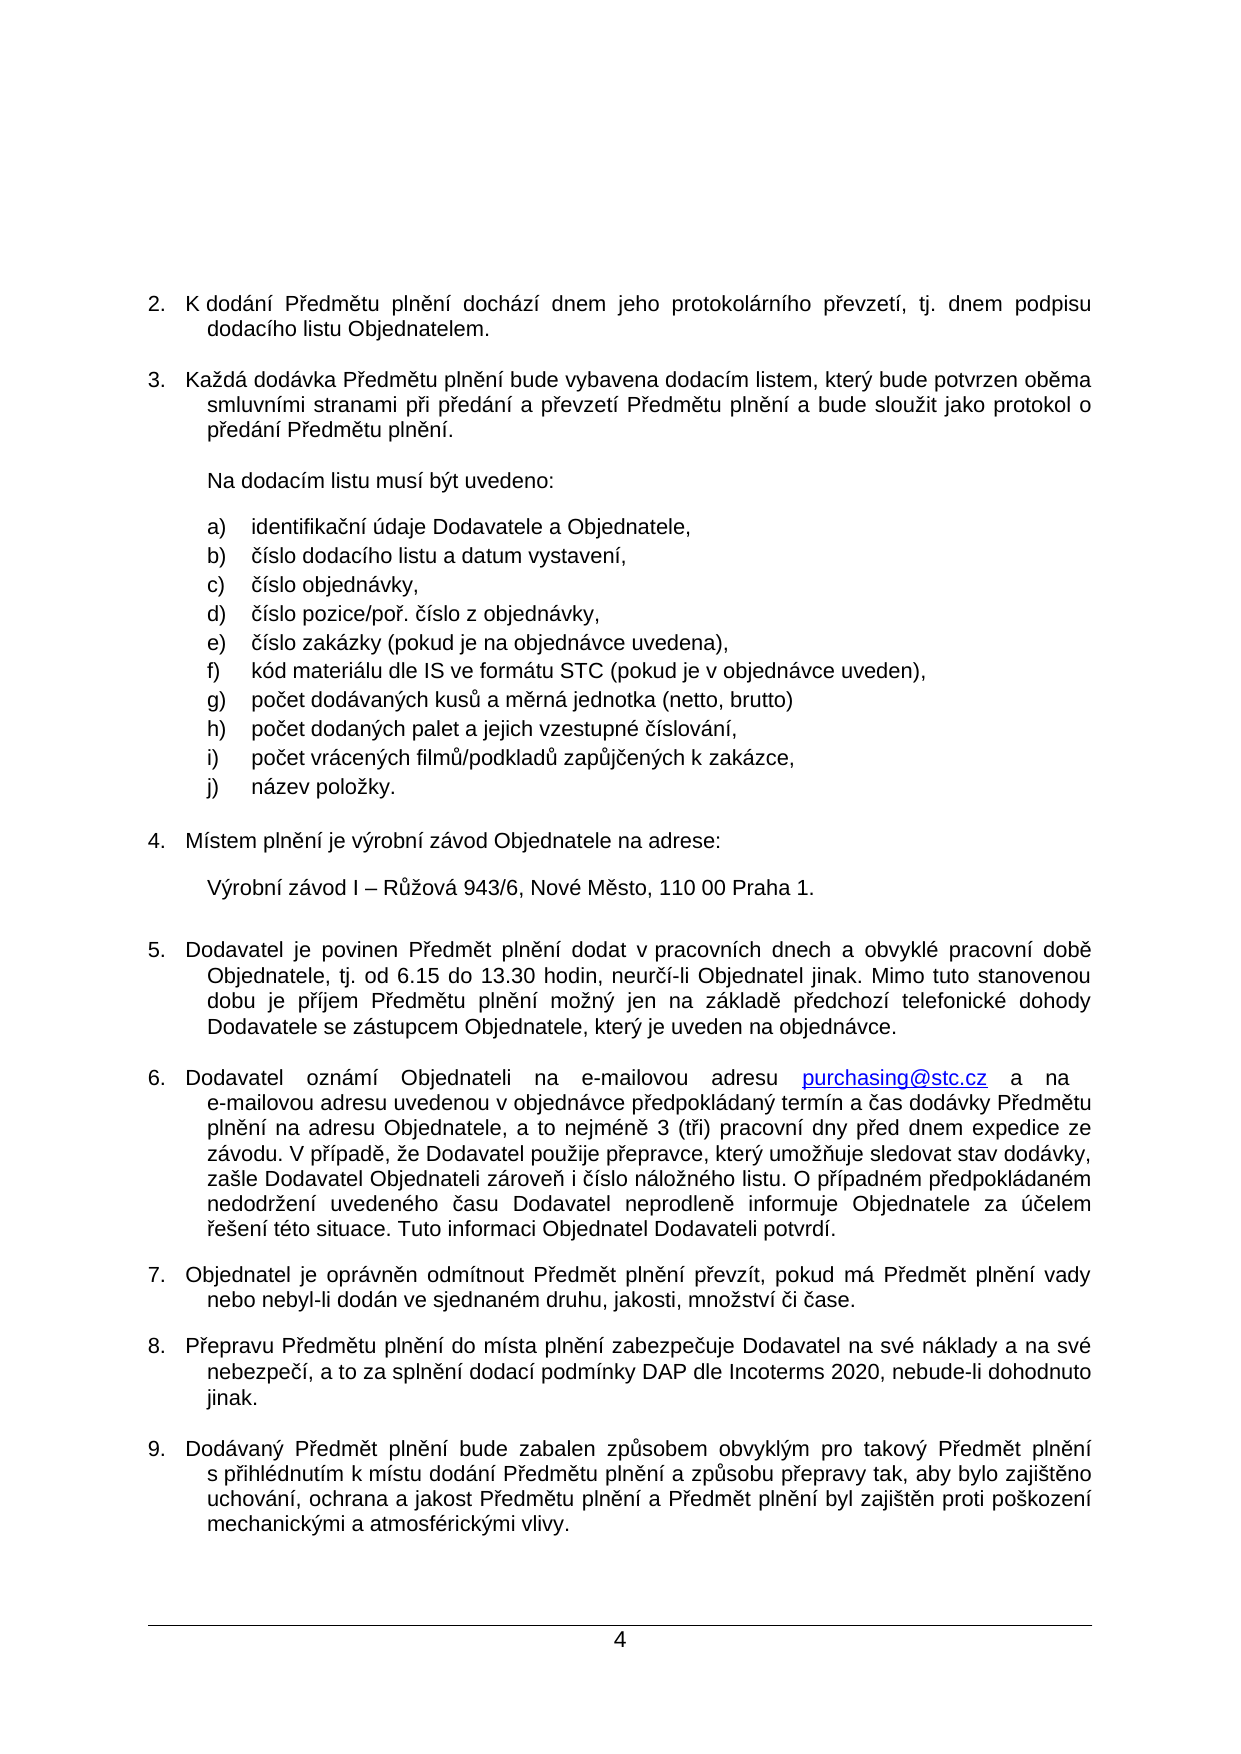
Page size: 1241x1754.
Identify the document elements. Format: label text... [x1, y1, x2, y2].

list číslo zakázky (pokud je na objednávce uvedena), [207, 629, 1092, 654]
list číslo pozice/poř. číslo z objednávky, [207, 600, 1092, 626]
text Na dodacím listu musí být uvedeno: [207, 467, 1092, 493]
list Dodávaný Předmět plnění bude zabalen způsobem obvyklým pro takový Předmět plnění s přihlédnutím k místu dodání Předmětu plnění a způsobu přepravy tak, aby bylo zajištěno uchování, ochrana a jakost Předmětu plnění a Předmět plnění byl zajištěn proti poškození mechanickými a atmosférickými vlivy. [148, 1436, 1092, 1536]
list Výrobní závod I – Růžová 943/6, Nové Město, 110 00 Praha 1. [148, 874, 1092, 899]
list Místem plnění je výrobní závod Objednatele na adrese: [148, 828, 1092, 853]
list počet vrácených filmů/podkladů zapůjčených k zakázce, [207, 745, 1092, 770]
list Objednatel je oprávněn odmítnout Předmět plnění převzít, pokud má Předmět plnění vady nebo nebyl-li dodán ve sjednaném druhu, jakosti, množství či čase. [148, 1262, 1092, 1312]
list počet dodaných palet a jejich vzestupné číslování, [207, 716, 1092, 741]
list identifikační údaje Dodavatele a Objednatele, [207, 513, 1092, 539]
list Každá dodávka Předmětu plnění bude vybavena dodacím listem, který bude potvrzen oběma smluvními stranami při předání a převzetí Předmětu plnění a bude sloužit jako protokol o předání Předmětu plnění. [148, 367, 1092, 442]
list K dodání Předmětu plnění dochází dnem jeho protokolárního převzetí, tj. dnem podpisu dodacího listu Objednatelem. [148, 291, 1092, 341]
list Přepravu Předmětu plnění do místa plnění zabezpečuje Dodavatel na své náklady a na své nebezpečí, a to za splnění dodací podmínky DAP dle Incoterms 2020, nebude-li dohodnuto jinak. [148, 1333, 1092, 1410]
list Dodavatel je povinen Předmět plnění dodat v pracovních dnech a obvyklé pracovní době Objednatele, tj. od 6.15 do 13.30 hodin, neurčí-li Objednatel jinak. Mimo tuto stanovenou dobu je příjem Předmětu plnění možný jen na základě předchozí telefonické dohody Dodavatele se zástupcem Objednatele, který je uveden na objednávce. [148, 937, 1092, 1039]
list název položky. [207, 774, 1092, 799]
list číslo dodacího listu a datum vystavení, [207, 542, 1092, 568]
list kód materiálu dle IS ve formátu STC (pokud je v objednávce uveden), [207, 658, 1092, 683]
list Dodavatel oznámí Objednateli na e-mailovou adresu purchasing@stc.cz a na e-mailovou adresu uvedenou v objednávce předpokládaný termín a čas dodávky Předmětu plnění na adresu Objednatele, a to nejméně 3 (tři) pracovní dny před dnem expedice ze závodu. V případě, že Dodavatel použije přepravce, který umožňuje sledovat stav dodávky, zašle Dodavatel Objednateli zároveň i číslo náložného listu. O případném předpokládaném nedodržení uvedeného času Dodavatel neprodleně informuje Objednatele za účelem řešení této situace. Tuto informaci Objednatel Dodavateli potvrdí. [148, 1065, 1092, 1241]
list číslo objednávky, [207, 571, 1092, 597]
list počet dodávaných kusů a měrná jednotka (netto, brutto) [207, 687, 1092, 712]
